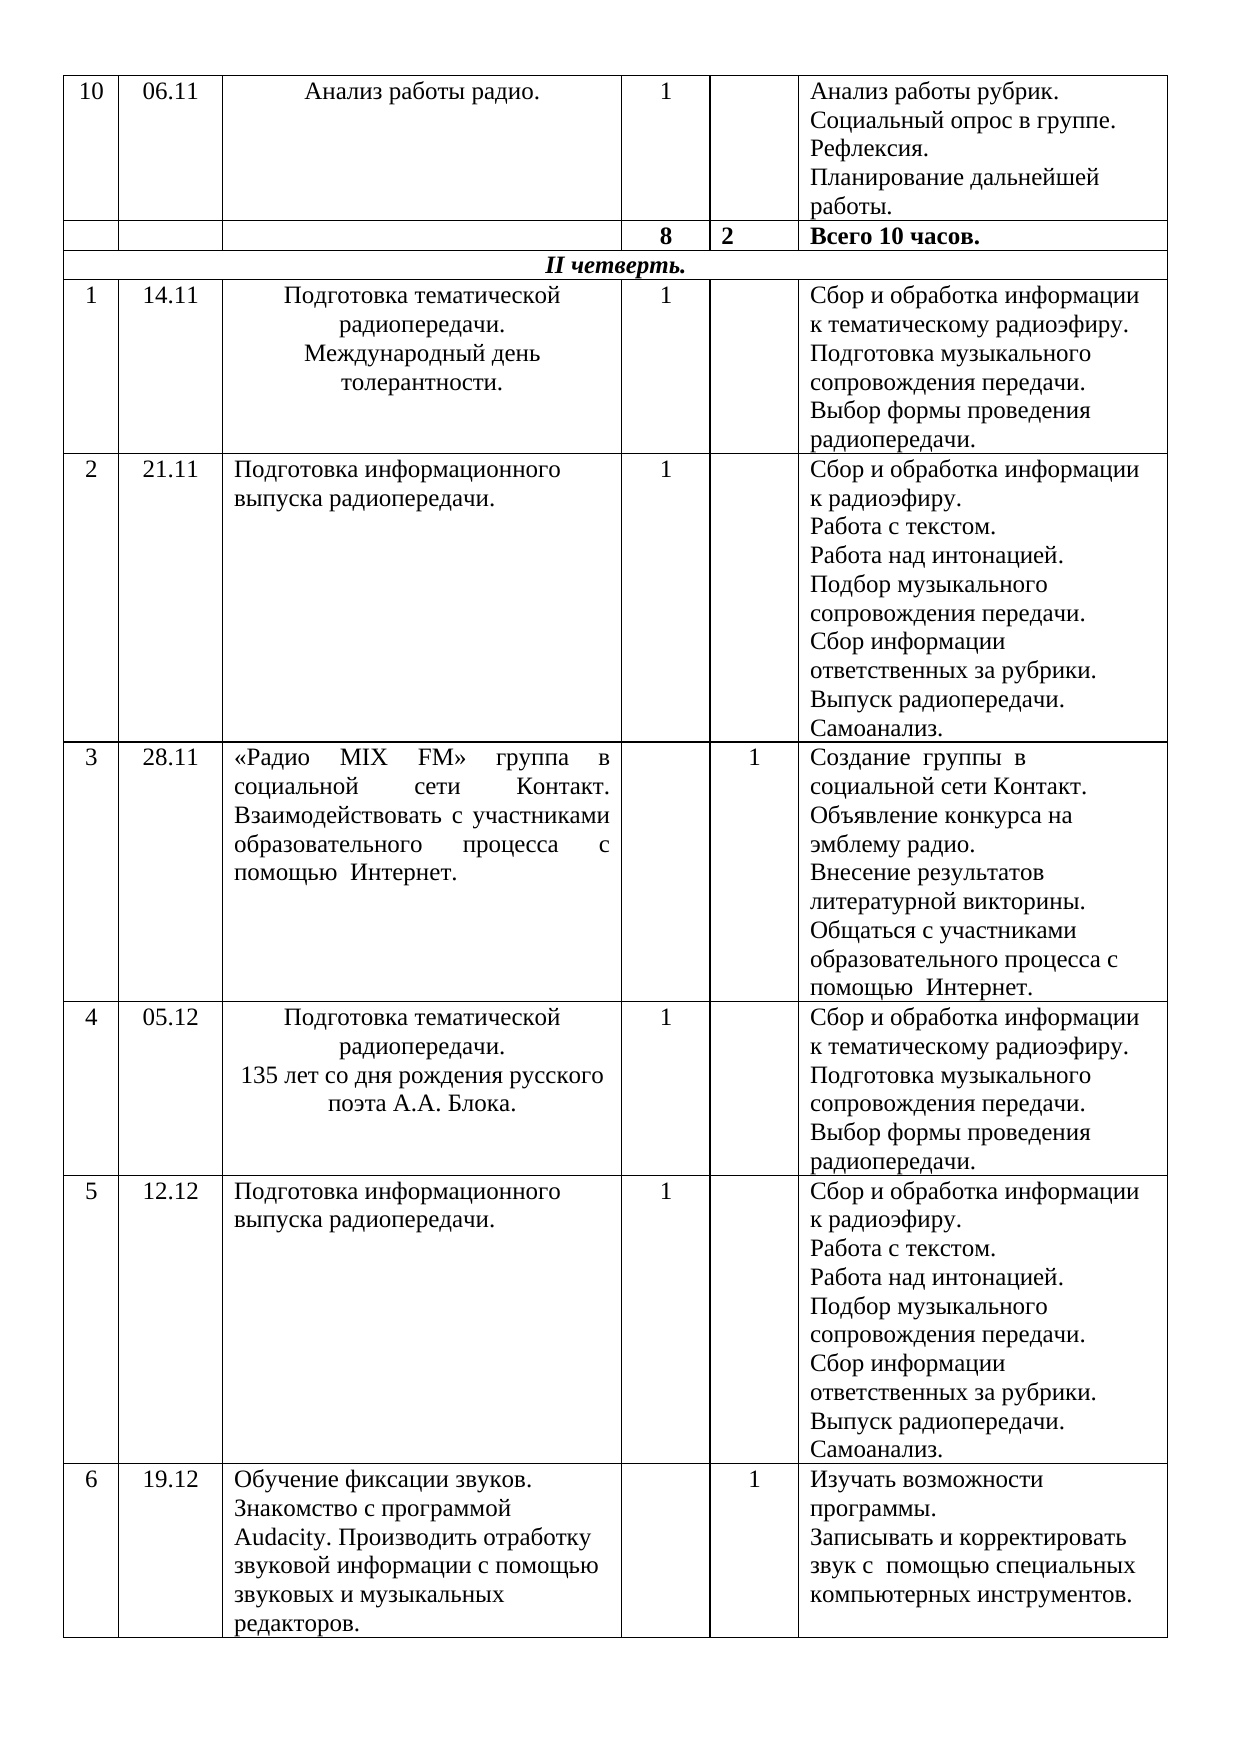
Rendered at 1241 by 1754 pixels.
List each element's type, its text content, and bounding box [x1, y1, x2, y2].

table_cell 1 [622, 280, 709, 453]
table_cell 1 [622, 1002, 709, 1175]
table_cell 12.12 [119, 1176, 222, 1463]
table_cell [711, 280, 798, 453]
table_cell 1 [711, 1464, 798, 1637]
table_cell [711, 76, 798, 220]
table_cell [223, 221, 621, 249]
table_cell [622, 743, 709, 1001]
table_cell [64, 221, 118, 249]
table_cell Создание группы в социальной сети Контакт. Объявление конкурса на эмблему радио. Внесение результатов литературной викторины. Общаться с участниками образовательного процесса с помощью Интернет. [799, 743, 1167, 1001]
table_cell Анализ работы радио. [223, 76, 621, 220]
table_cell [119, 221, 222, 249]
table_cell 3 [64, 743, 118, 1001]
table_cell Подготовка информационного выпуска радиопередачи. [223, 454, 621, 741]
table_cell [223, 1464, 621, 1637]
table_cell 21.11 [119, 454, 222, 741]
table_cell [711, 1002, 798, 1175]
table_cell II четверть. [64, 251, 1167, 279]
table_cell Подготовка тематической радиопередачи. 135 лет со дня рождения русского поэта А.А. Блока. [223, 1002, 621, 1175]
table_cell 10 [64, 76, 118, 220]
table_cell 06.11 [119, 76, 222, 220]
table_cell Сбор и обработка информации к тематическому радиоэфиру. Подготовка музыкального сопровождения передачи. Выбор формы проведения радиопередачи. [799, 1002, 1167, 1175]
table_cell 1 [64, 280, 118, 453]
table_cell 5 [64, 1176, 118, 1463]
table_cell Всего 10 часов. [799, 221, 1167, 249]
table_cell 2 [64, 454, 118, 741]
table_cell Подготовка тематической радиопередачи. Международный день толерантности. [223, 280, 621, 453]
table_cell [711, 454, 798, 741]
table_cell Анализ работы рубрик. Социальный опрос в группе. Рефлексия. Планирование дальнейшей работы. [799, 76, 1167, 220]
table_cell 28.11 [119, 743, 222, 1001]
table_cell 1 [622, 454, 709, 741]
table_cell 1 [711, 743, 798, 1001]
table_cell 4 [64, 1002, 118, 1175]
table_cell Сбор и обработка информации к тематическому радиоэфиру. Подготовка музыкального сопровождения передачи. Выбор формы проведения радиопередачи. [799, 280, 1167, 453]
table_cell [711, 1176, 798, 1463]
table_cell 8 [622, 221, 709, 249]
table_cell 1 [622, 76, 709, 220]
table_cell [622, 1464, 709, 1637]
table_cell 05.12 [119, 1002, 222, 1175]
table_cell «Радио MIX FM» группа в социальной сети Контакт. Взаимодействовать с участниками образовательного процесса с помощью Интернет. [223, 743, 621, 1001]
table_cell 19.12 [119, 1464, 222, 1637]
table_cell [799, 1464, 1167, 1637]
table_cell 14.11 [119, 280, 222, 453]
table_cell 2 [711, 221, 798, 249]
table_cell Подготовка информационного выпуска радиопередачи. [223, 1176, 621, 1463]
table_cell 6 [64, 1464, 118, 1637]
table_cell 1 [622, 1176, 709, 1463]
